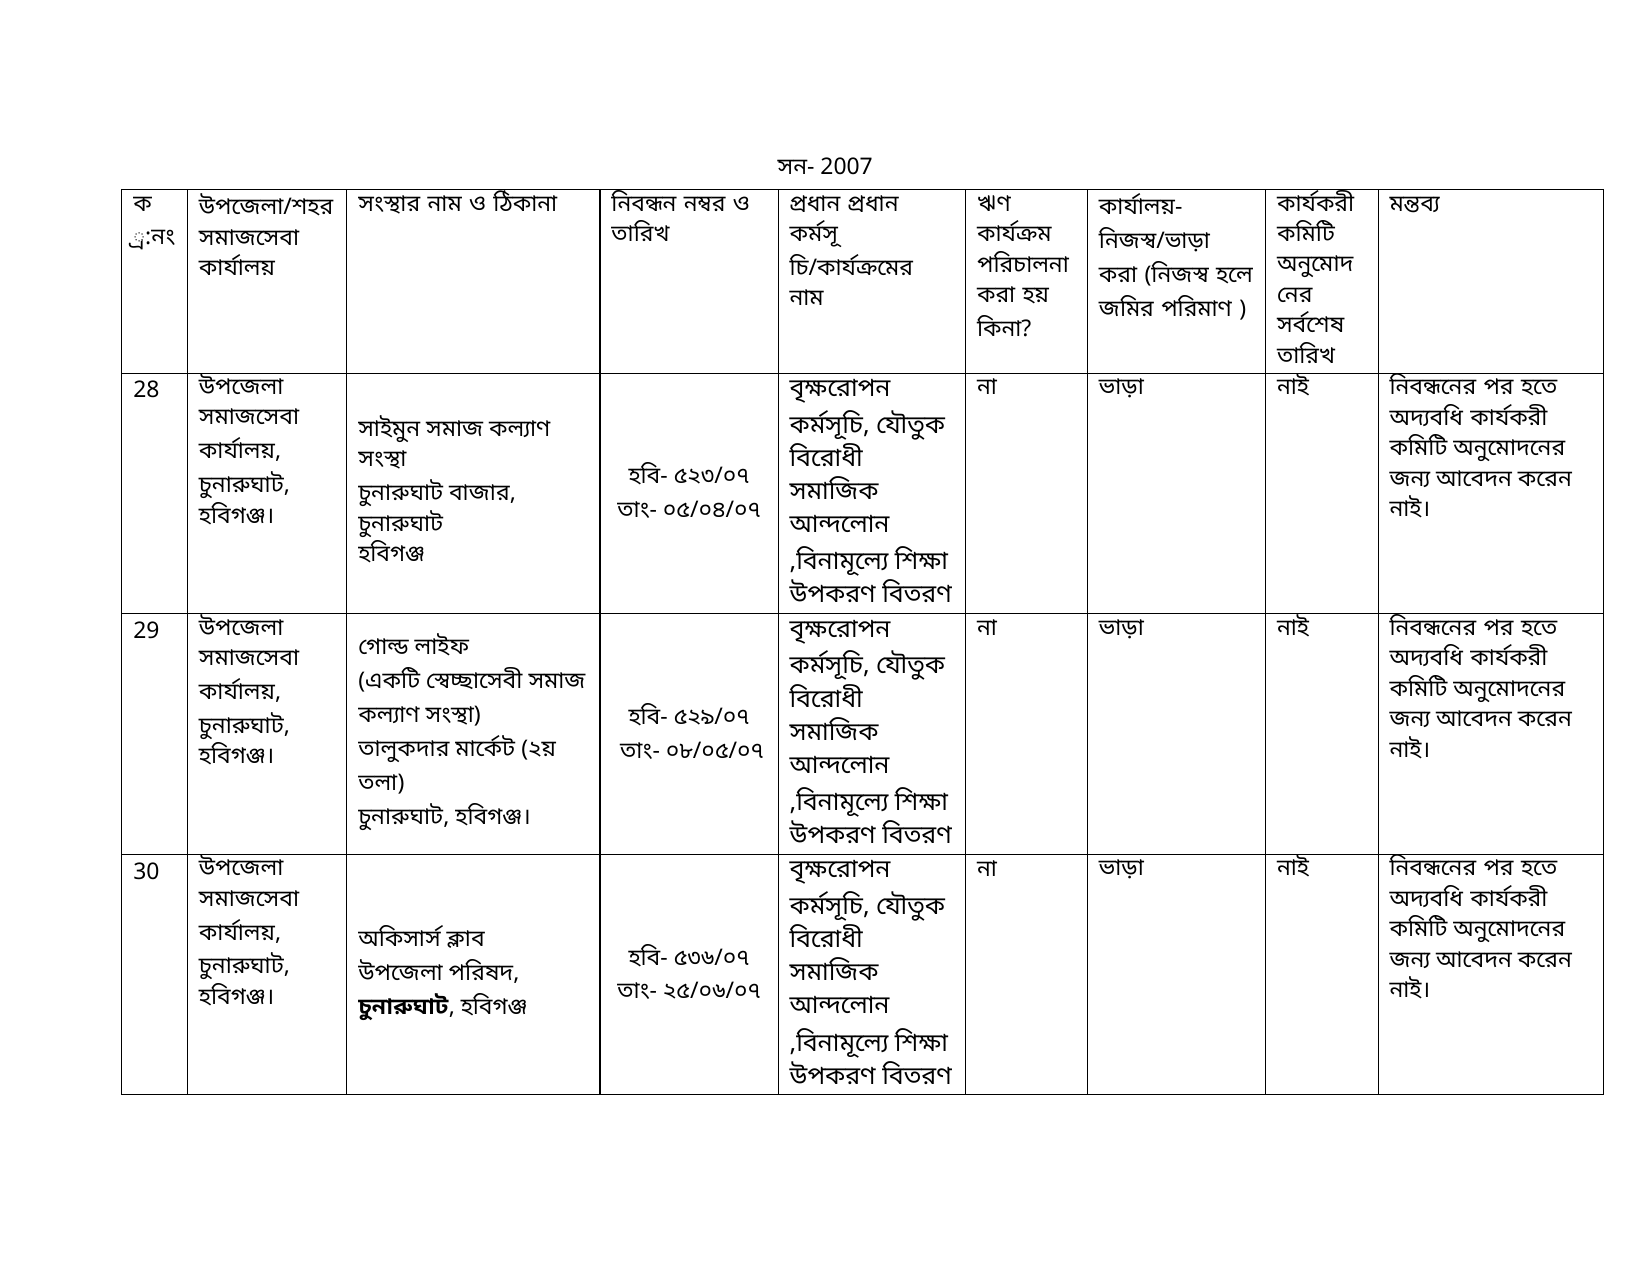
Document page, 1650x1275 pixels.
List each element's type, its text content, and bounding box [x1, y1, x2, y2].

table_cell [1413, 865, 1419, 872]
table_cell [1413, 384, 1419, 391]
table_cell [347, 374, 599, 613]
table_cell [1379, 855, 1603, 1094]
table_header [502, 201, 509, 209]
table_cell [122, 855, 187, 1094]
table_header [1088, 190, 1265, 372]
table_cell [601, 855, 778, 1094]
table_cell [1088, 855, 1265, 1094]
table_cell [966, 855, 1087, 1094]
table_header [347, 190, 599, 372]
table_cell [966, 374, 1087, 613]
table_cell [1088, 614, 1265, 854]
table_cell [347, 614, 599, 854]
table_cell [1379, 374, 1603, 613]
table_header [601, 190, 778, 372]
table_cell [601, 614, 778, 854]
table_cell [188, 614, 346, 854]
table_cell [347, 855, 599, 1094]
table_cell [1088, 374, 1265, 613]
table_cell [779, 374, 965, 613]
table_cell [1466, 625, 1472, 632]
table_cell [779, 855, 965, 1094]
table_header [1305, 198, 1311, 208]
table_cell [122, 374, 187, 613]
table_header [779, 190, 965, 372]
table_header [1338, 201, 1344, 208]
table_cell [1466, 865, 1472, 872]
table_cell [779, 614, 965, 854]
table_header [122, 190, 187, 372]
text সন- 2007 [150, 150, 1500, 184]
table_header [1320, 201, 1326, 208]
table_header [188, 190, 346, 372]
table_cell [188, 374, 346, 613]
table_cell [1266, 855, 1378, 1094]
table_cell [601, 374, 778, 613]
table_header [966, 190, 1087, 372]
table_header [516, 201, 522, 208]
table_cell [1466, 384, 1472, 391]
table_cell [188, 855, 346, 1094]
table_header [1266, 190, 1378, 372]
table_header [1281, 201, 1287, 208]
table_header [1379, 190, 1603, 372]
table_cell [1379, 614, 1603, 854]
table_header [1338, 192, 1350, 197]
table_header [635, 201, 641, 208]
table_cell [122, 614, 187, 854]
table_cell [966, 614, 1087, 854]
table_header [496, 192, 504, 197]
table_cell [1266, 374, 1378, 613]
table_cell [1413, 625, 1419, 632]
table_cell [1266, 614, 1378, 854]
